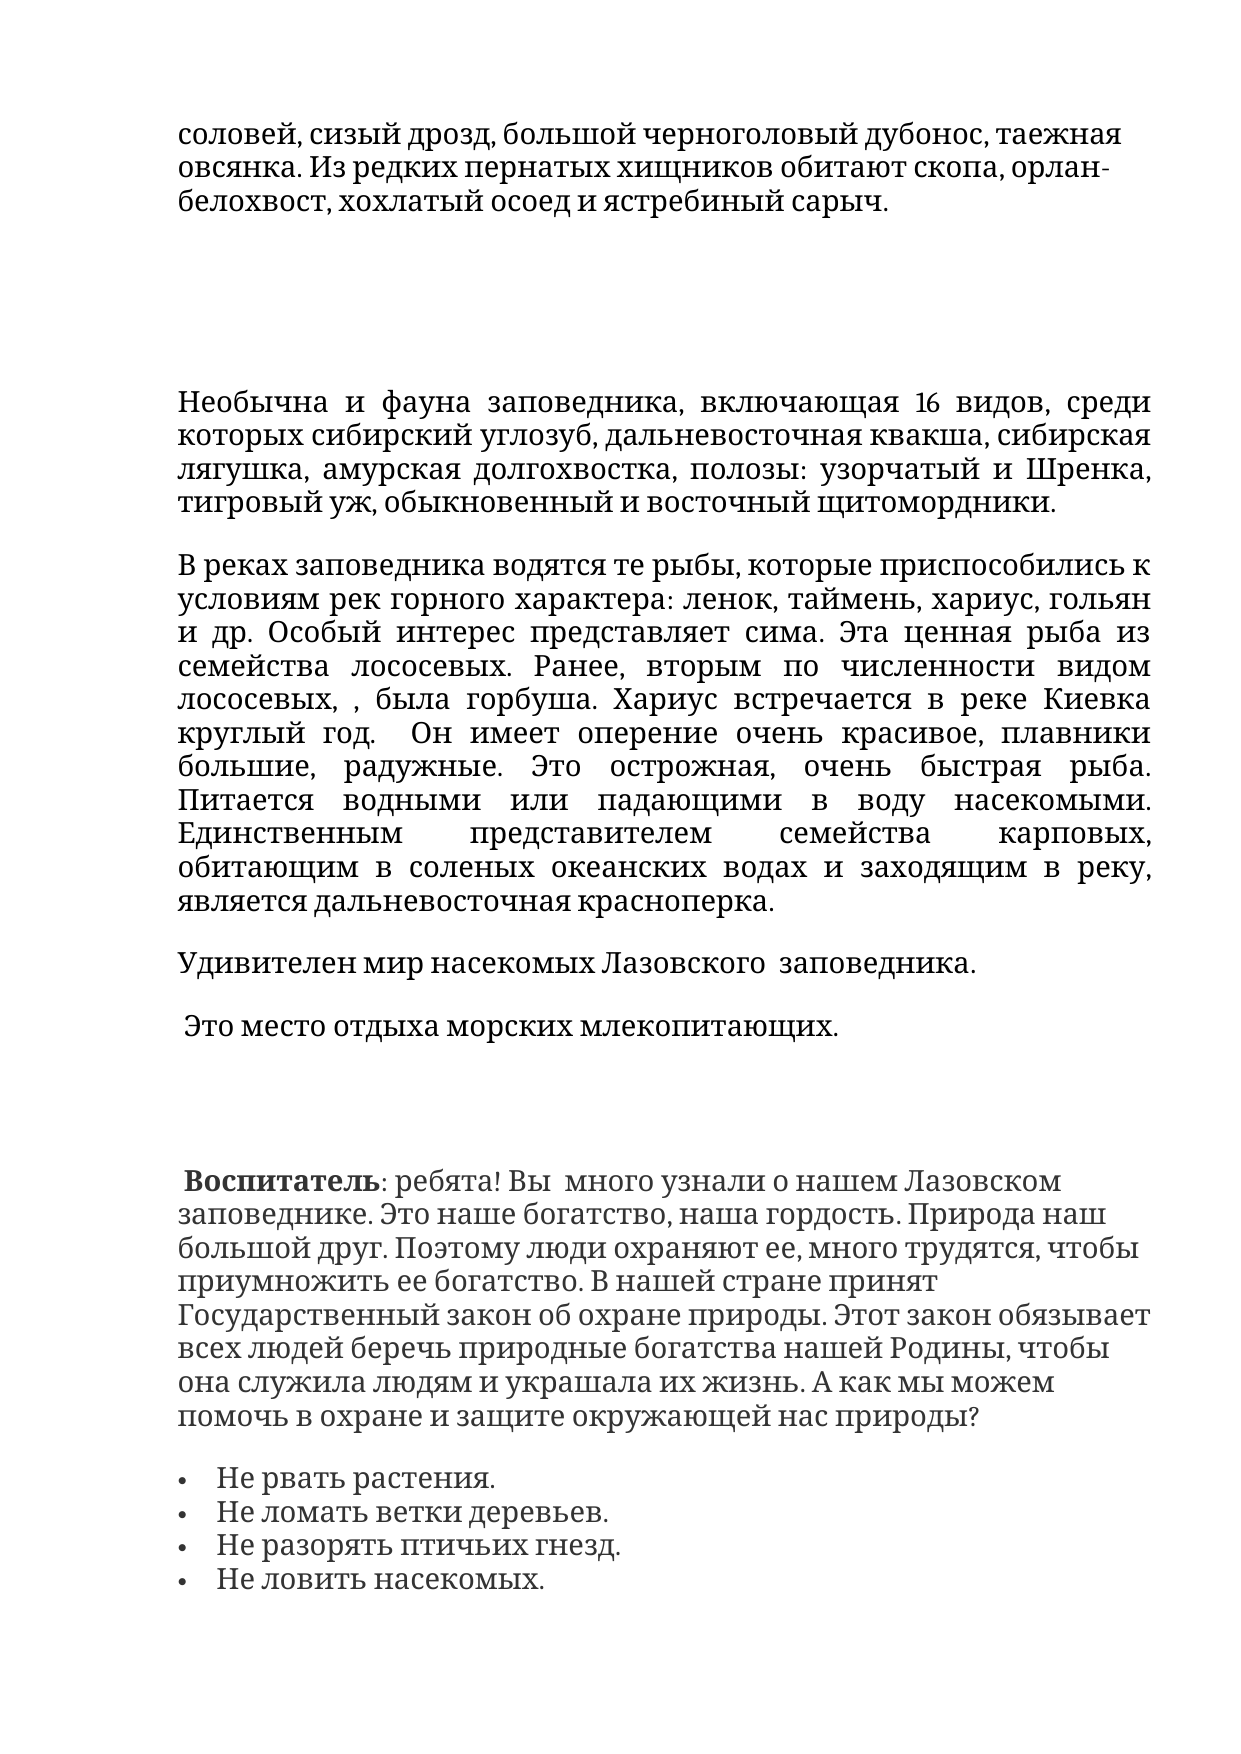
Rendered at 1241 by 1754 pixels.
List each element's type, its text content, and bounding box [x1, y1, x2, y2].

text Воспитатель: ребята! Вы много узнали о нашем Лазовском заповеднике. Это наше богатство, наша гордость. Природа наш большой друг. Поэтому люди охраняют ее, много трудятся, чтобы приумножить ее богатство. В нашей стране принят Государственный закон об охране природы. Этот закон обязывает всех людей беречь природные богатства нашей Родины, чтобы она служила людям и украшала их жизнь. А как мы можем помочь в охране и защите окружающей нас природы? [177, 1165, 1152, 1433]
list Не ловить насекомых. [179, 1563, 1152, 1597]
text Это место отдыха морских млекопитающих. [177, 1010, 1152, 1044]
list Не рвать растения. [179, 1462, 1152, 1496]
text Необычна и фауна заповедника, включающая 16 видов, среди которых сибирский углозуб, дальневосточная квакша, сибирская лягушка, амурская долгохвостка, полозы: узорчатый и Шренка, тигровый уж, обыкновенный и восточный щитомордники. [177, 386, 1152, 520]
list Не ломать ветки деревьев. [179, 1496, 1152, 1529]
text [177, 118, 1152, 219]
list Не разорять птичьих гнезд. [179, 1529, 1152, 1563]
text Удивителен мир насекомых Лазовского заповедника. [177, 947, 1152, 981]
text В реках заповедника водятся те рыбы, которые приспособились к условиям рек горного характера: ленок, таймень, хариус, гольян и др. Особый интерес представляет сима. Эта ценная рыба из семейства лососевых. Ранее, вторым по численности видом лососевых, , была горбуша. Хариус встречается в реке Киевка круглый год. Он имеет оперение очень красивое, плавники большие, радужные. Это острожная, очень быстрая рыба. Питается водными или падающими в воду насекомыми. Единственным представителем семейства карповых, обитающим в соленых океанских водах и заходящим в реку, является дальневосточная красноперка. [177, 549, 1152, 918]
